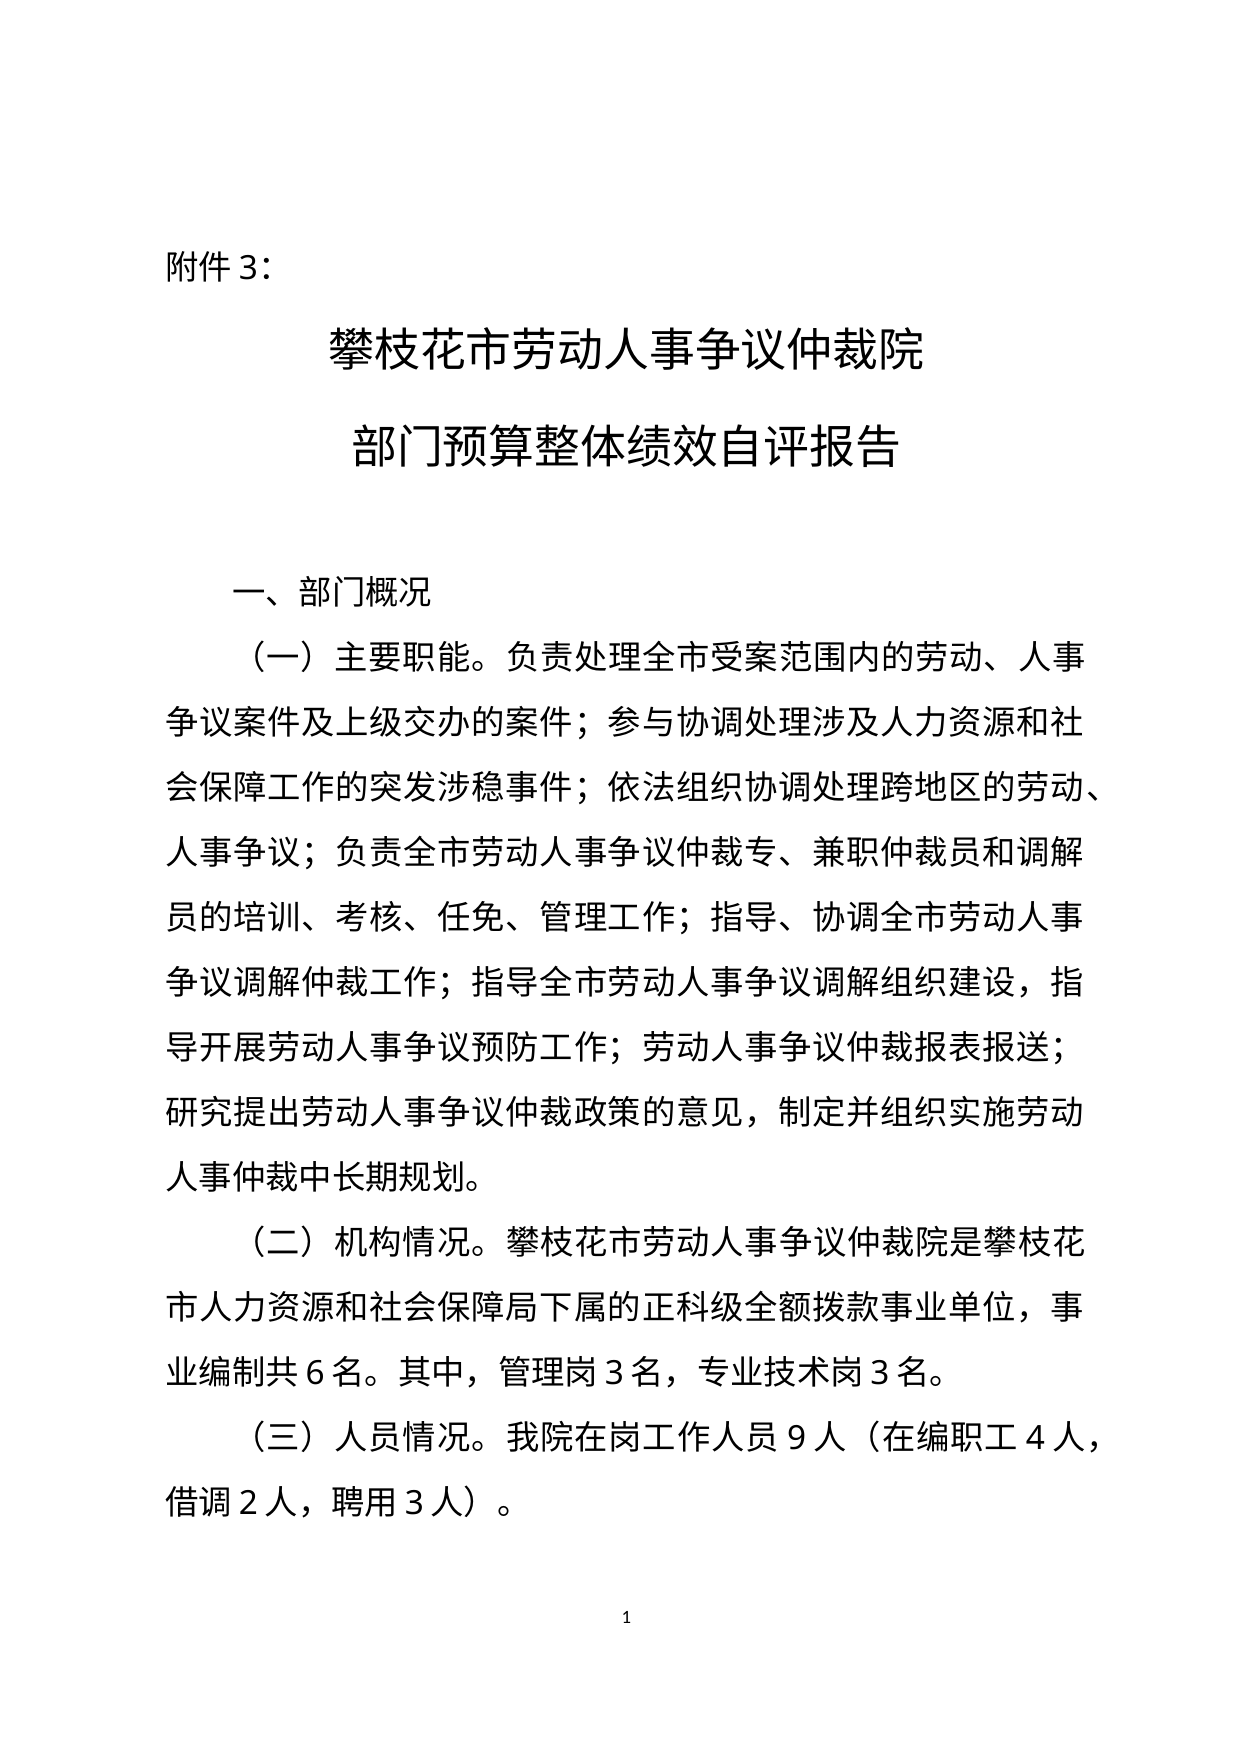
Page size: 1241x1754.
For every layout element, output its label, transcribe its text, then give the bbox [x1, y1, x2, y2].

text （三）人员情况。我院在岗工作人员9人（在编职工4人，借调2人，聘用3人）。 [165, 1403, 1087, 1533]
text 攀枝花市劳动人事争议仲裁院 [165, 298, 1087, 395]
text 附件3： [165, 233, 1087, 298]
text （一）主要职能。负责处理全市受案范围内的劳动、人事争议案件及上级交办的案件；参与协调处理涉及人力资源和社会保障工作的突发涉稳事件；依法组织协调处理跨地区的劳动、人事争议；负责全市劳动人事争议仲裁专、兼职仲裁员和调解员的培训、考核、任免、管理工作；指导、协调全市劳动人事争议调解仲裁工作；指导全市劳动人事争议调解组织建设，指导开展劳动人事争议预防工作；劳动人事争议仲裁报表报送；研究提出劳动人事争议仲裁政策的意见，制定并组织实施劳动人事仲裁中长期规划。 [165, 623, 1087, 1208]
text 部门预算整体绩效自评报告 [165, 395, 1087, 493]
text （二）机构情况。攀枝花市劳动人事争议仲裁院是攀枝花市人力资源和社会保障局下属的正科级全额拨款事业单位，事业编制共6名。其中，管理岗3名，专业技术岗3名。 [165, 1208, 1087, 1403]
text 一、部门概况 [165, 558, 1087, 623]
